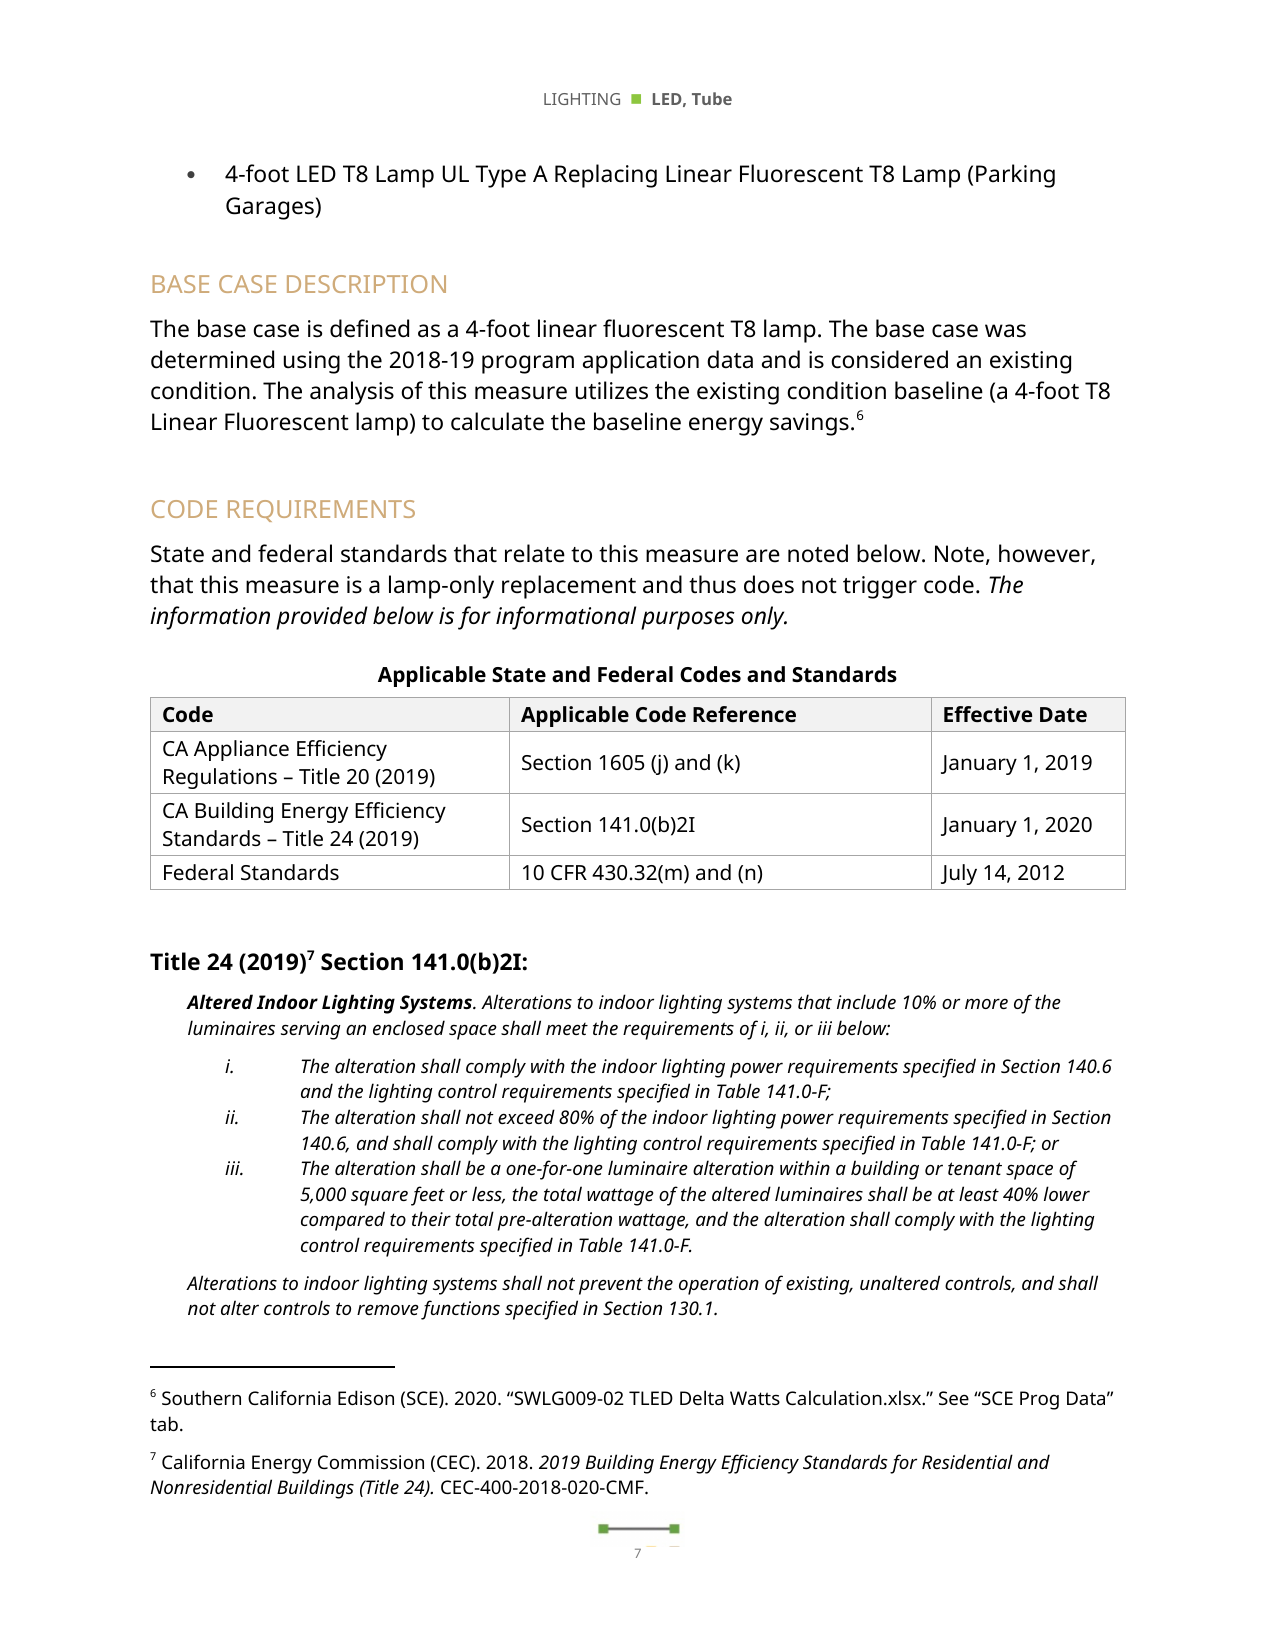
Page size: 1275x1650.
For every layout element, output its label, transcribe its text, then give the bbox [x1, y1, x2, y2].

table_cell 10 CFR 430.32(m) and (n) [510, 856, 931, 889]
table_cell CA Appliance Efficiency Regulations – Title 20 (2019) [151, 732, 509, 793]
text Applicable State and Federal Codes and Standards [150, 660, 1125, 689]
table_header Code [151, 698, 509, 731]
list The alteration shall comply with the indoor lighting power requirements specified in Section 140.6 and the lighting control requirements specified in Table 141.0-F; [225, 1053, 1125, 1104]
table_cell January 1, 2019 [932, 732, 1125, 793]
table_header Applicable Code Reference [510, 698, 931, 731]
table_cell Section 1605 (j) and (k) [510, 732, 931, 793]
table_header Effective Date [932, 698, 1125, 731]
text State and federal standards that relate to this measure are noted below. Note, however, that this measure is a lamp-only replacement and thus does not trigger code. The information provided below is for informational purposes only. [150, 537, 1125, 631]
text Title 24 (2019) Section 141.0(b)2I: [150, 946, 1125, 977]
list The alteration shall be a one-for-one luminaire alteration within a building or tenant space of 5,000 square feet or less, the total wattage of the altered luminaires shall be at least 40% lower compared to their total pre-alteration wattage, and the alteration shall comply with the lighting control requirements specified in Table 141.0-F. [225, 1155, 1125, 1257]
table_cell Federal Standards [151, 856, 509, 889]
text The base case is defined as a 4-foot linear fluorescent T8 lamp. The base case was determined using the 2018-19 program application data and is considered an existing condition. The analysis of this measure utilizes the existing condition baseline (a 4-foot T8 Linear Fluorescent lamp) to calculate the baseline energy savings. [150, 312, 1125, 437]
text 4-foot LED T8 Lamp UL Type A Replacing Linear Fluorescent T8 Lamp (Parking Garages) [187, 158, 1125, 221]
subtitle Code Requirements [150, 494, 1125, 525]
subtitle Base Case Description [150, 269, 1125, 300]
list The alteration shall not exceed 80% of the indoor lighting power requirements specified in Section 140.6, and shall comply with the lighting control requirements specified in Table 141.0-F; or [225, 1104, 1125, 1155]
table_cell January 1, 2020 [932, 794, 1125, 855]
table_cell July 14, 2012 [932, 856, 1125, 889]
table_cell CA Building Energy Efficiency Standards – Title 24 (2019) [151, 794, 509, 855]
text Alterations to indoor lighting systems shall not prevent the operation of existing, unaltered controls, and shall not alter controls to remove functions specified in Section 130.1. [187, 1270, 1125, 1321]
table_cell Section 141.0(b)2I [510, 794, 931, 855]
picture [589, 1512, 684, 1547]
text Altered Indoor Lighting Systems. Alterations to indoor lighting systems that include 10% or more of the luminaires serving an enclosed space shall meet the requirements of i, ii, or iii below: [187, 990, 1125, 1041]
